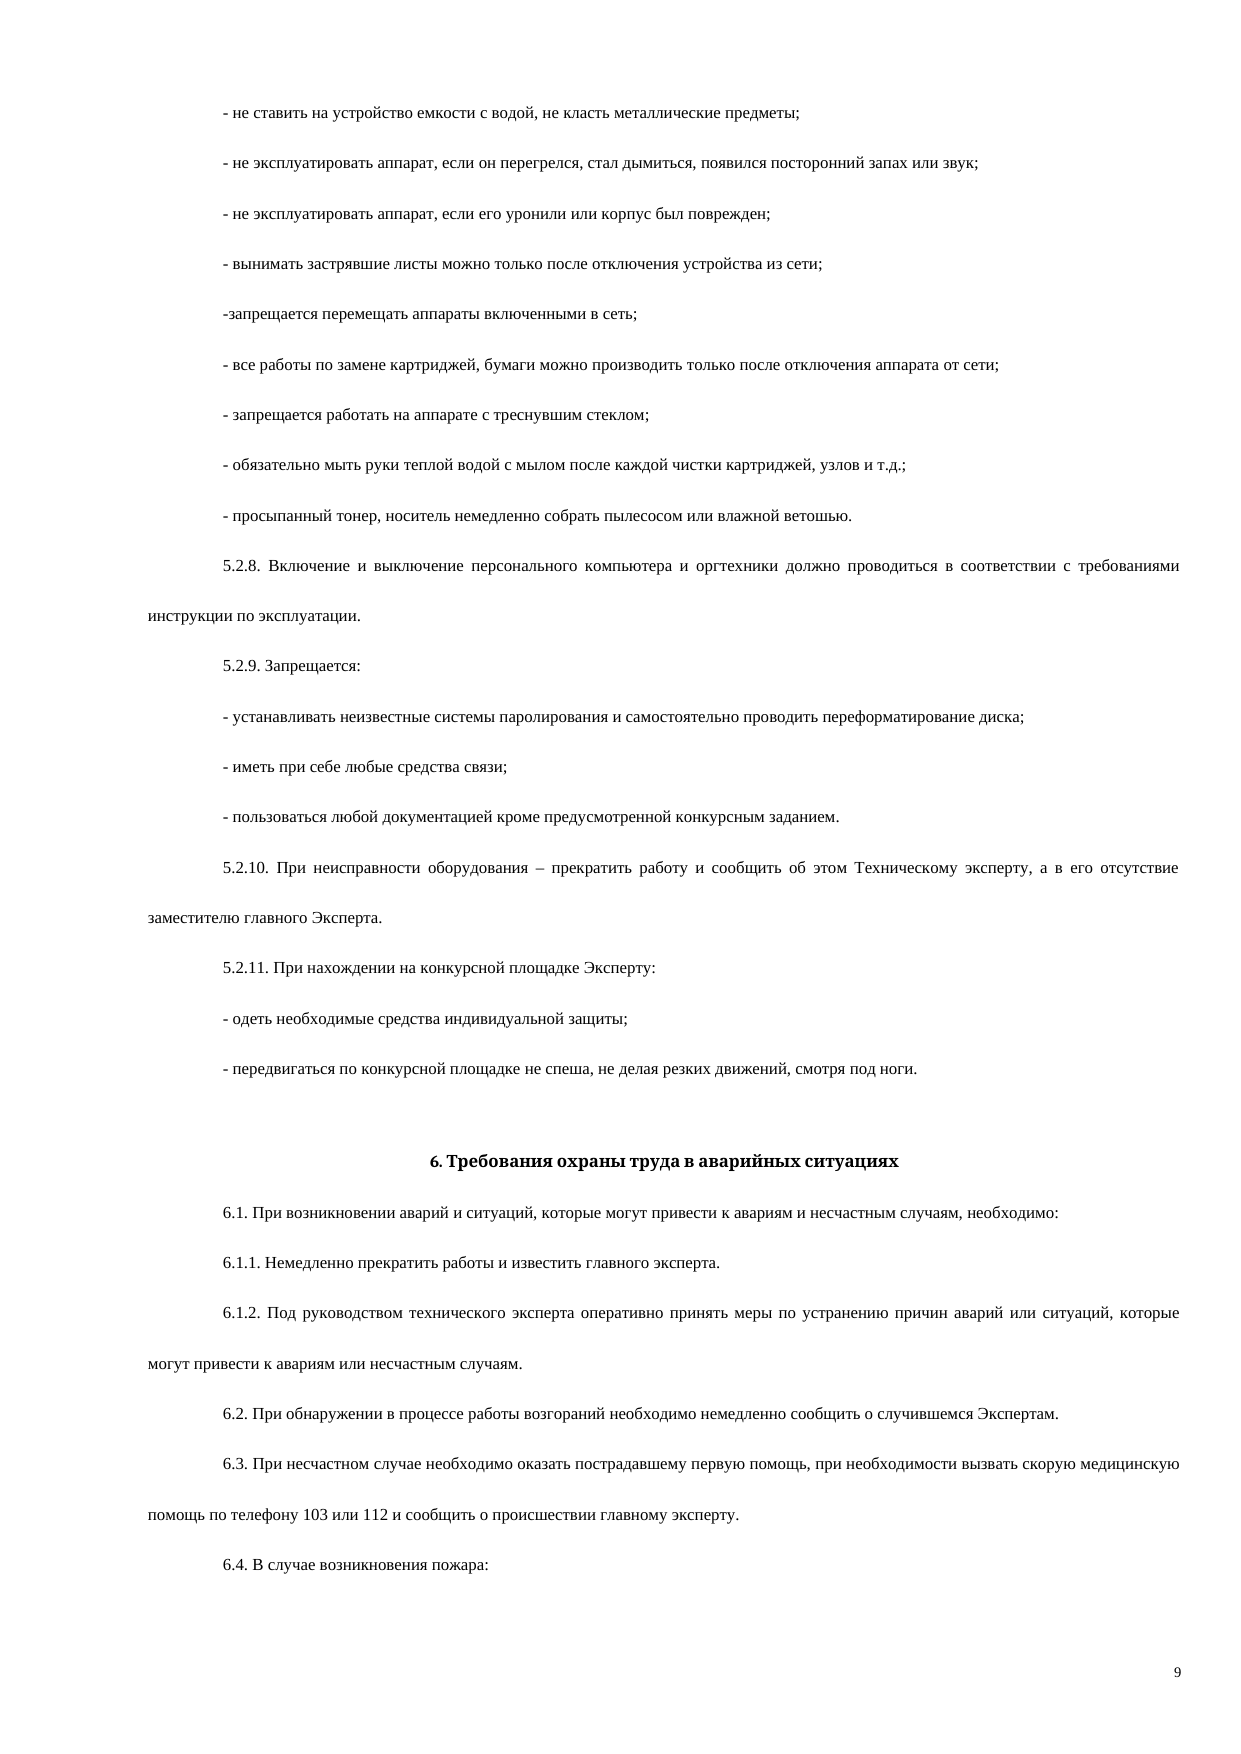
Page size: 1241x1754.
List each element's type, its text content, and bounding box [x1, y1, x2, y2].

text - иметь при себе любые средства связи; [148, 743, 1181, 776]
text 5.2.9. Запрещается: [148, 642, 1181, 676]
text 6.1.2. Под руководством технического эксперта оперативно принять меры по устранению причин аварий или ситуаций, которые могут привести к авариям или несчастным случаям. [148, 1289, 1181, 1373]
text 6.2. При обнаружении в процессе работы возгораний необходимо немедленно сообщить о случившемся Экспертам. [148, 1389, 1181, 1423]
text - не ставить на устройство емкости с водой, не класть металлические предметы; [148, 89, 1181, 122]
text -запрещается перемещать аппараты включенными в сеть; [148, 290, 1181, 323]
text - пользоваться любой документацией кроме предусмотренной конкурсным заданием. [148, 793, 1181, 827]
text - не эксплуатировать аппарат, если он перегрелся, стал дымиться, появился посторонний запах или звук; [148, 139, 1181, 172]
text 5.2.10. При неисправности оборудования – прекратить работу и сообщить об этом Техническому эксперту, а в его отсутствие заместителю главного Эксперта. [148, 843, 1181, 927]
text 6. Требования охраны труда в аварийных ситуациях [148, 1138, 1181, 1172]
text - вынимать застрявшие листы можно только после отключения устройства из сети; [148, 239, 1181, 273]
text - одеть необходимые средства индивидуальной защиты; [148, 994, 1181, 1028]
text - не эксплуатировать аппарат, если его уронили или корпус был поврежден; [148, 189, 1181, 223]
text - передвигаться по конкурсной площадке не спеша, не делая резких движений, смотря под ноги. [148, 1044, 1181, 1078]
text 6.1. При возникновении аварий и ситуаций, которые могут привести к авариям и несчастным случаям, необходимо: [148, 1188, 1181, 1222]
text - обязательно мыть руки теплой водой с мылом после каждой чистки картриджей, узлов и т.д.; [148, 441, 1181, 474]
text - все работы по замене картриджей, бумаги можно производить только после отключения аппарата от сети; [148, 340, 1181, 374]
text - просыпанный тонер, носитель немедленно собрать пылесосом или влажной ветошью. [148, 491, 1181, 525]
text 5.2.11. При нахождении на конкурсной площадке Эксперту: [148, 944, 1181, 977]
text 5.2.8. Включение и выключение персонального компьютера и оргтехники должно проводиться в соответствии с требованиями инструкции по эксплуатации. [148, 541, 1181, 625]
text - запрещается работать на аппарате с треснувшим стеклом; [148, 391, 1181, 424]
text - устанавливать неизвестные системы паролирования и самостоятельно проводить переформатирование диска; [148, 692, 1181, 726]
text 6.4. В случае возникновения пожара: [148, 1541, 1181, 1574]
text 6.3. При несчастном случае необходимо оказать пострадавшему первую помощь, при необходимости вызвать скорую медицинскую помощь по телефону 103 или 112 и сообщить о происшествии главному эксперту. [148, 1440, 1181, 1524]
text 6.1.1. Немедленно прекратить работы и известить главного эксперта. [148, 1239, 1181, 1272]
